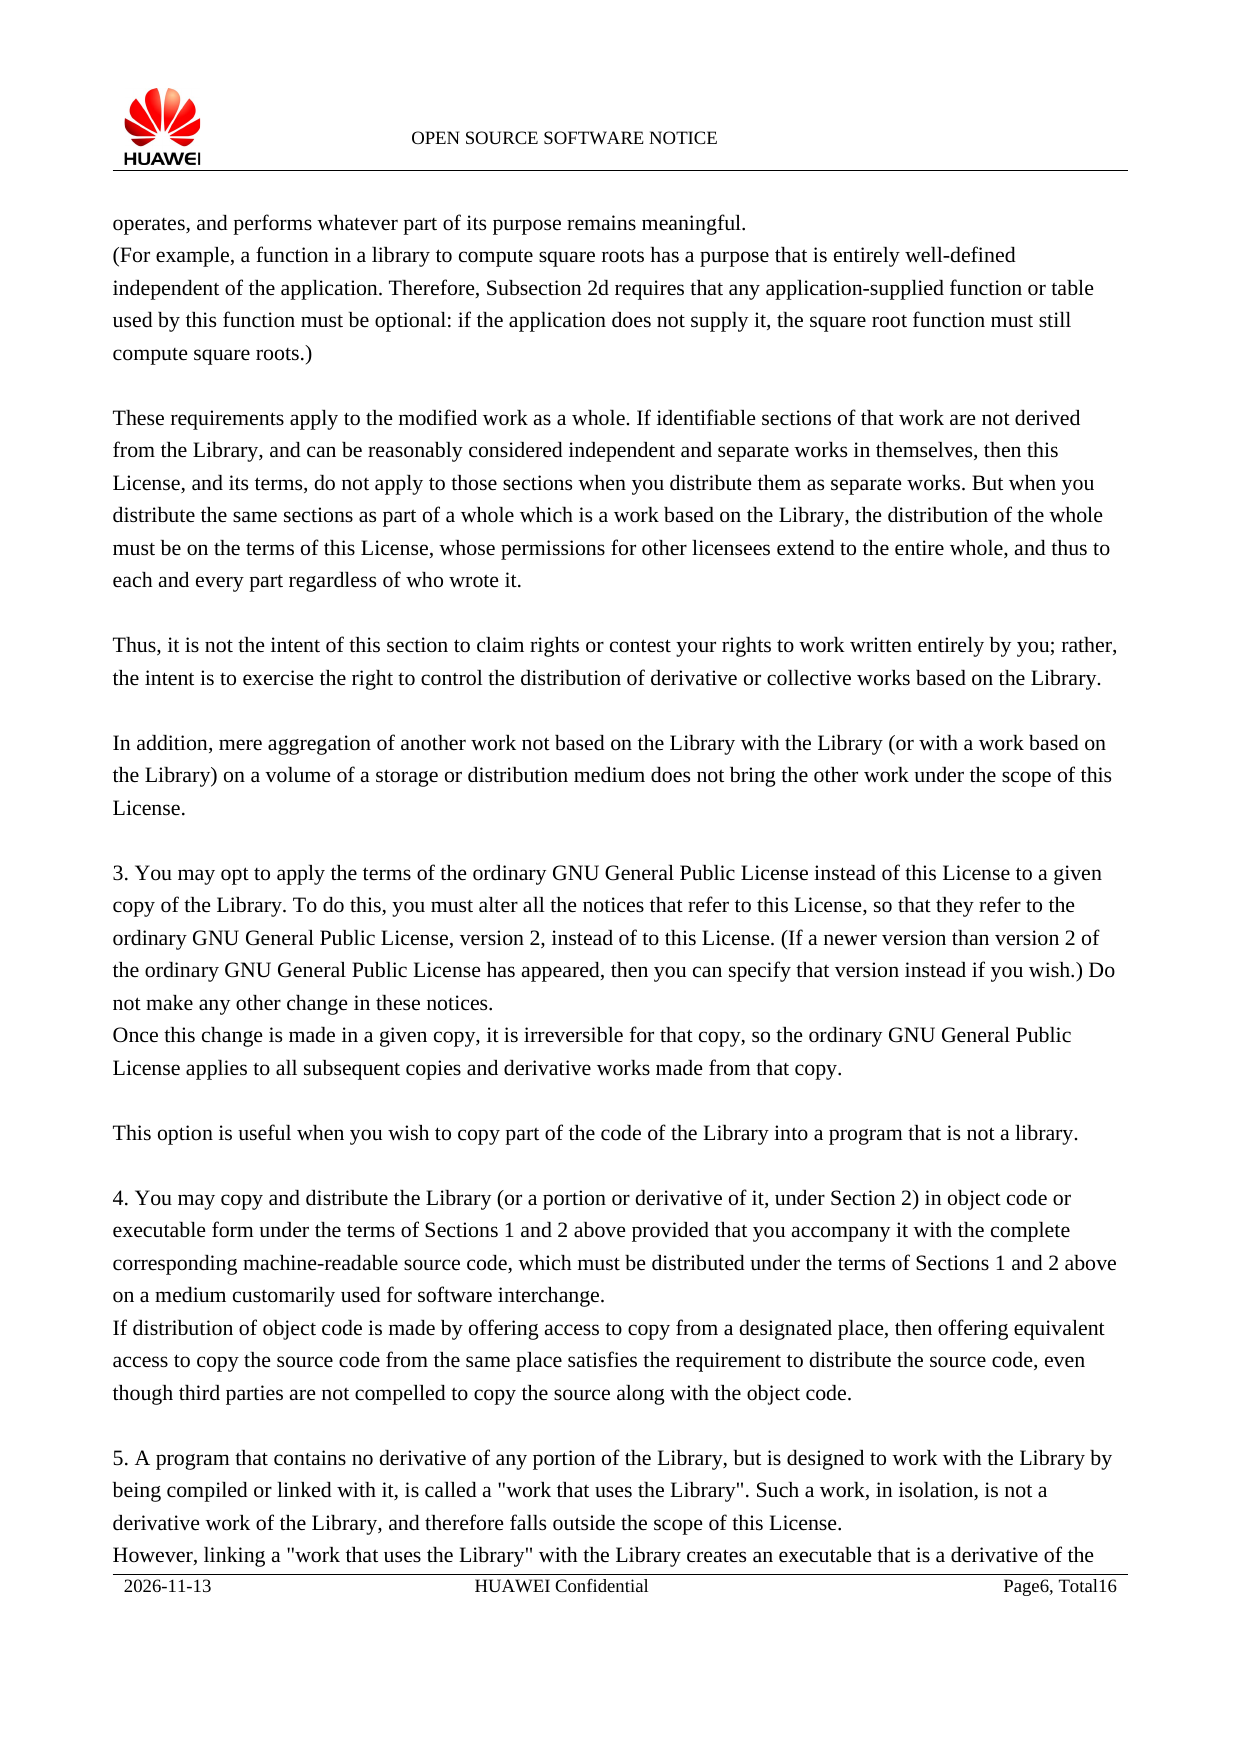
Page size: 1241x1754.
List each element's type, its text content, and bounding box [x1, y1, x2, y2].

picture [124, 88, 201, 165]
